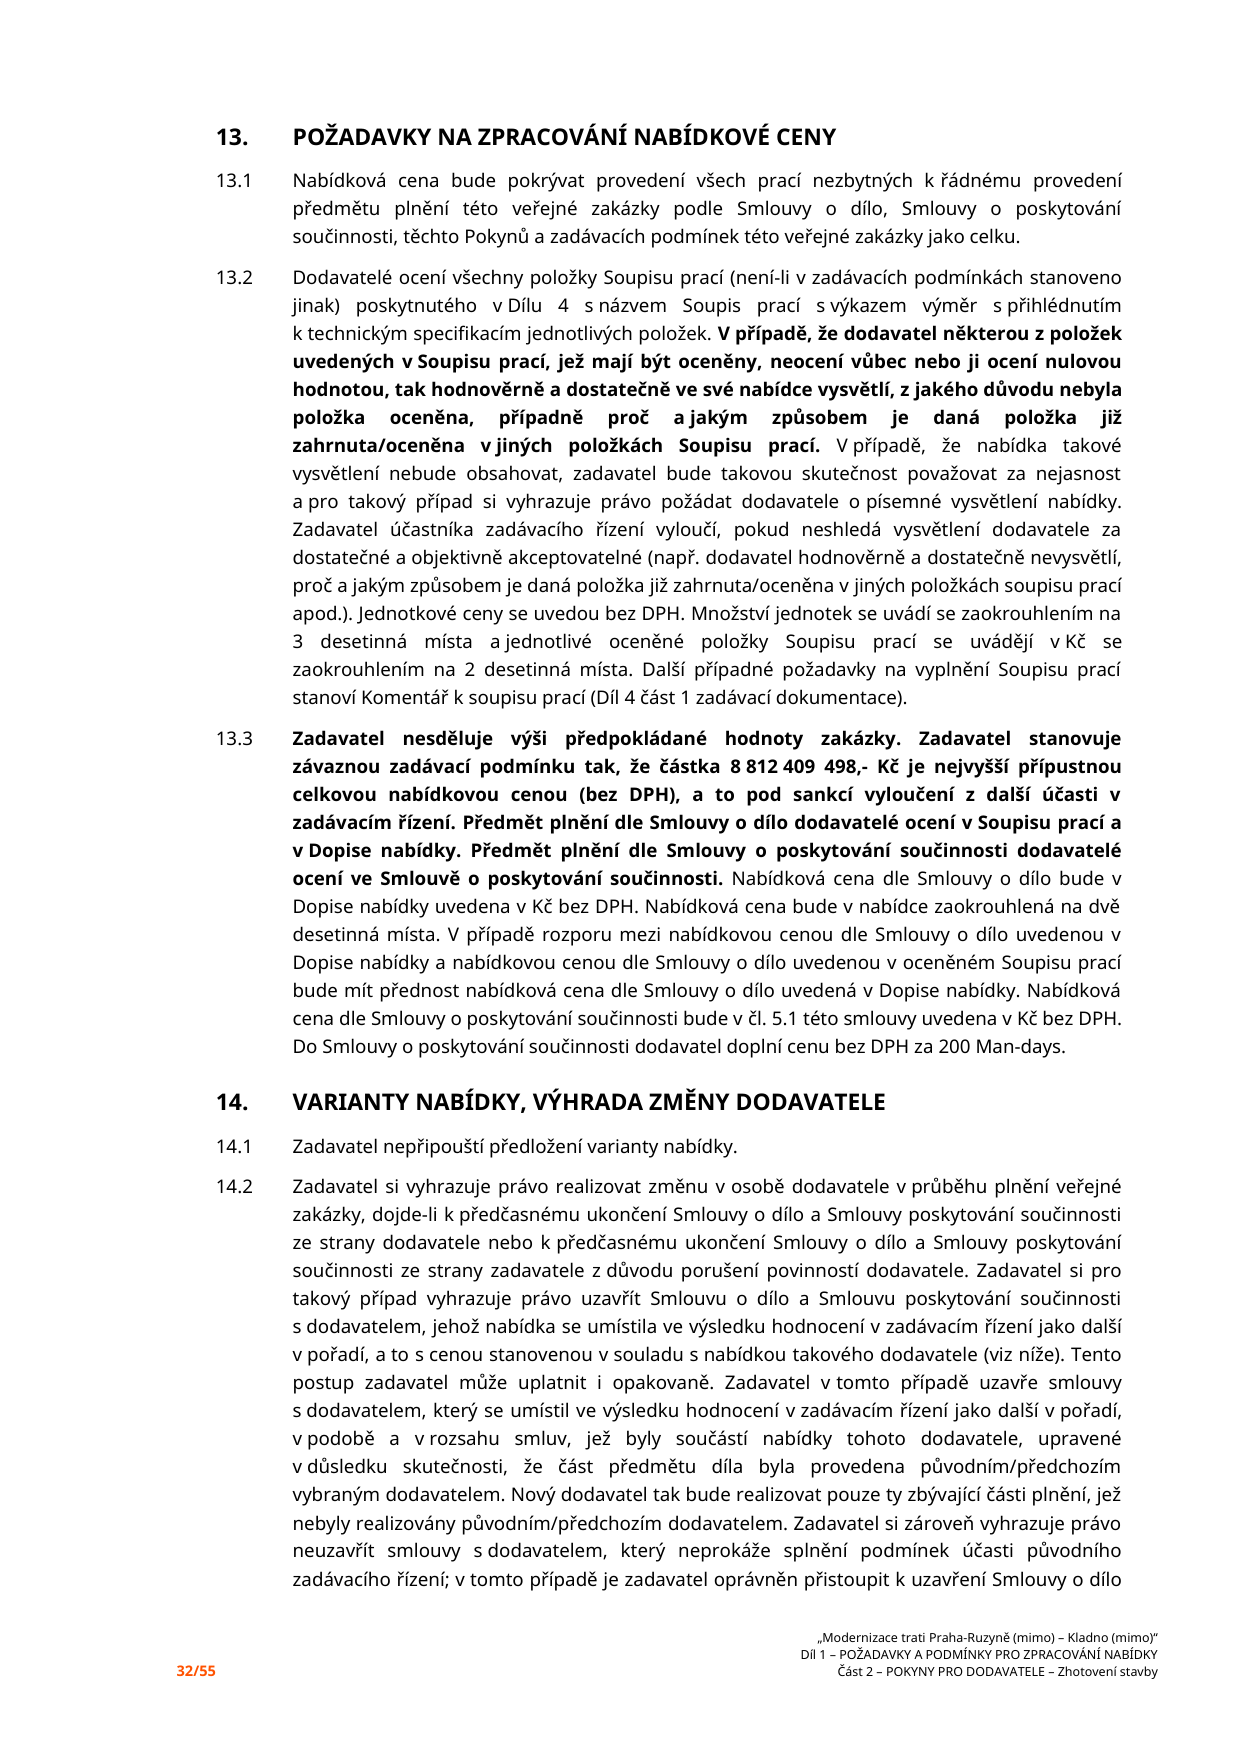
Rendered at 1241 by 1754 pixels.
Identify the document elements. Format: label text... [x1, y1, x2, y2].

text Zadavatel nepřipouští předložení varianty nabídky. [216, 1133, 1122, 1158]
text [216, 1173, 1122, 1591]
text Dodavatelé ocení všechny položky Soupisu prací (není-li v zadávacích podmínkách stanoveno jinak) poskytnutého v Dílu 4 s názvem Soupis prací s výkazem výměr s přihlédnutím k technickým specifikacím jednotlivých položek. V případě, že dodavatel některou z položek uvedených v Soupisu prací, jež mají být oceněny, neocení vůbec nebo ji ocení nulovou hodnotou, tak hodnověrně a dostatečně ve své nabídce vysvětlí, z jakého důvodu nebyla položka oceněna, případně proč a jakým způsobem je daná položka již zahrnuta/oceněna v jiných položkách Soupisu prací. V případě, že nabídka takové vysvětlení nebude obsahovat, zadavatel bude takovou skutečnost považovat za nejasnost a pro takový případ si vyhrazuje právo požádat dodavatele o písemné vysvětlení nabídky. Zadavatel účastníka zadávacího řízení vyloučí, pokud neshledá vysvětlení dodavatele za dostatečné a objektivně akceptovatelné (např. dodavatel hodnověrně a dostatečně nevysvětlí, proč a jakým způsobem je daná položka již zahrnuta/oceněna v jiných položkách soupisu prací apod.). Jednotkové ceny se uvedou bez DPH. Množství jednotek se uvádí se zaokrouhlením na 3 desetinná místa a jednotlivé oceněné položky Soupisu prací se uvádějí v Kč se zaokrouhlením na 2 desetinná místa. Další případné požadavky na vyplnění Soupisu prací stanoví Komentář k soupisu prací (Díl 4 část 1 zadávací dokumentace). [216, 264, 1122, 710]
text Zadavatel nesděluje výši předpokládané hodnoty zakázky. Zadavatel stanovuje závaznou zadávací podmínku tak, že částka 8 812 409 498,- Kč je nejvyšší přípustnou celkovou nabídkovou cenou (bez DPH), a to pod sankcí vyloučení z další účasti v zadávacím řízení. Předmět plnění dle Smlouvy o dílo dodavatelé ocení v Soupisu prací a v Dopise nabídky. Předmět plnění dle Smlouvy o poskytování součinnosti dodavatelé ocení ve Smlouvě o poskytování součinnosti. Nabídková cena dle Smlouvy o dílo bude v Dopise nabídky uvedena v Kč bez DPH. Nabídková cena bude v nabídce zaokrouhlená na dvě desetinná místa. V případě rozporu mezi nabídkovou cenou dle Smlouvy o dílo uvedenou v Dopise nabídky a nabídkovou cenou dle Smlouvy o dílo uvedenou v oceněném Soupisu prací bude mít přednost nabídková cena dle Smlouvy o dílo uvedená v Dopise nabídky. Nabídková cena dle Smlouvy o poskytování součinnosti bude v čl. 5.1 této smlouvy uvedena v Kč bez DPH. Do Smlouvy o poskytování součinnosti dodavatel doplní cenu bez DPH za 200 Man-days. [216, 725, 1122, 1059]
text VARIANTY NABÍDKY, VÝHRADA ZMĚNY DODAVATELE [216, 1086, 1122, 1117]
text POŽADAVKY NA ZPRACOVÁNÍ NABÍDKOVÉ CENY [216, 121, 1122, 152]
text Nabídková cena bude pokrývat provedení všech prací nezbytných k řádnému provedení předmětu plnění této veřejné zakázky podle Smlouvy o dílo, Smlouvy o poskytování součinnosti, těchto Pokynů a zadávacích podmínek této veřejné zakázky jako celku. [216, 167, 1122, 249]
